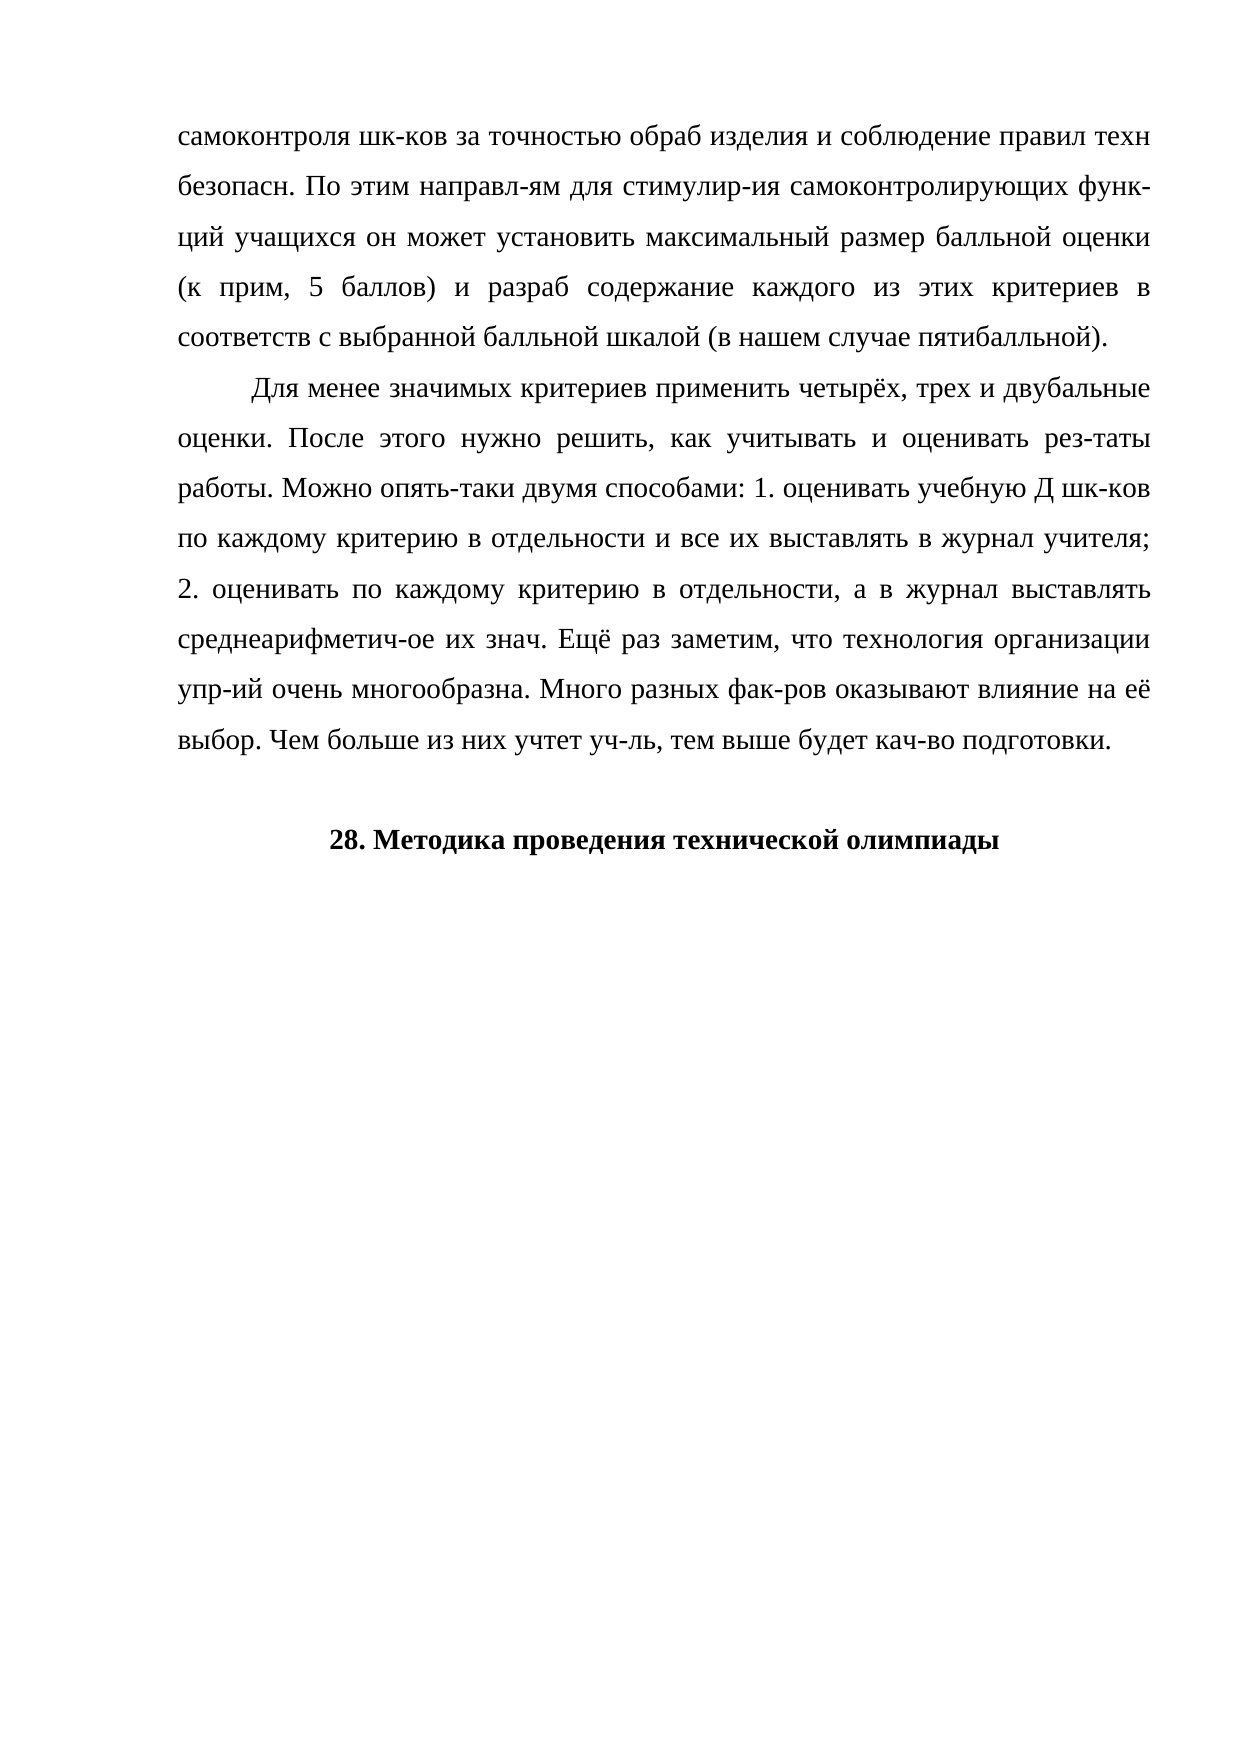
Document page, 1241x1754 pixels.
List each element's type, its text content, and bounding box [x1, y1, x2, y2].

text 28. Методика проведения технической олимпиады [177, 822, 1152, 856]
text Для менее значимых критериев применить четырёх, трех и двубальные оценки. После этого нужно решить, как учитывать и оценивать рез-таты работы. Можно опять-таки двумя способами: 1. оценивать учебную Д шк-ков по каждому критерию в отдельности и все их выставлять в журнал учителя; 2. оценивать по каждому критерию в отдельности, а в журнал выставлять среднеарифметич-ое их знач. Ещё раз заметим, что технология организации упр-ий очень многообразна. Много разных фак-ров оказывают влияние на её выбор. Чем больше из них учтет уч-ль, тем выше будет кач-во подготовки. [177, 370, 1152, 755]
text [177, 118, 1152, 353]
